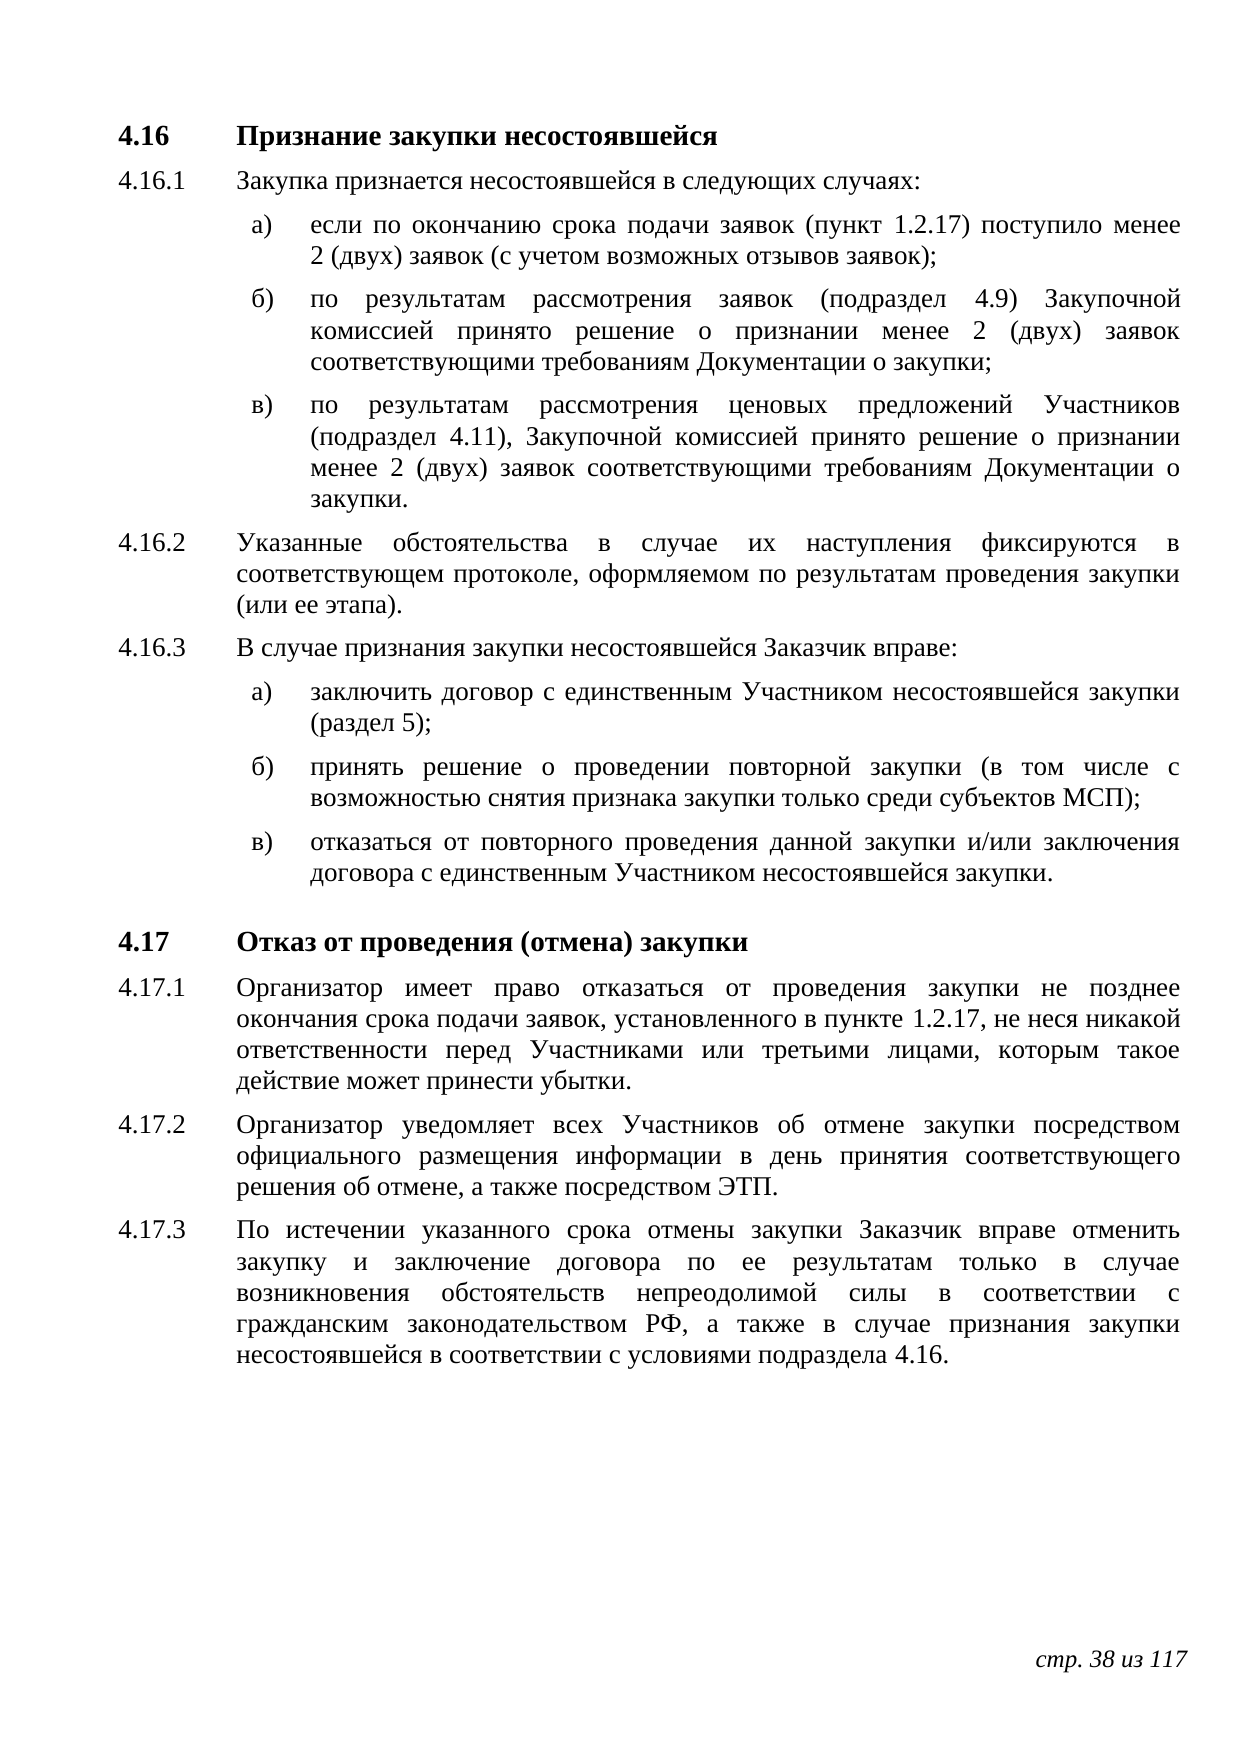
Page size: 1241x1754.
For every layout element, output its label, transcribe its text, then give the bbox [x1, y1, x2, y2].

text Закупка признается несостоявшейся в следующих случаях: [118, 164, 1181, 195]
subtitle Признание закупки несостоявшейся [118, 118, 1181, 152]
text заключить договор с единственным Участником несостоявшейся закупки (раздел 5); [251, 675, 1181, 737]
text если по окончанию срока подачи заявок (пункт 1.2.17) поступило менее 2 (двух) заявок (с учетом возможных отзывов заявок); [251, 208, 1181, 270]
text В случае признания закупки несостоявшейся Заказчик вправе: [118, 632, 1181, 663]
subtitle Отказ от проведения (отмена) закупки [118, 924, 1181, 958]
text Организатор имеет право отказаться от проведения закупки не позднее окончания срока подачи заявок, установленного в пункте 1.2.17, не неся никакой ответственности перед Участниками или третьими лицами, которым такое действие может принести убытки. [118, 971, 1181, 1095]
text по результатам рассмотрения заявок (подраздел 4.9) Закупочной комиссией принято решение о признании менее 2 (двух) заявок соответствующими требованиям Документации о закупки; [251, 283, 1181, 376]
text принять решение о проведении повторной закупки (в том числе с возможностью снятия признака закупки только среди субъектов МСП); [251, 750, 1181, 812]
text отказаться от повторного проведения данной закупки и/или заключения договора с единственным Участником несостоявшейся закупки. [251, 825, 1181, 887]
text Указанные обстоятельства в случае их наступления фиксируются в соответствующем протоколе, оформляемом по результатам проведения закупки (или ее этапа). [118, 526, 1181, 619]
text По истечении указанного срока отмены закупки Заказчик вправе отменить закупку и заключение договора по ее результатам только в случае возникновения обстоятельств непреодолимой силы в соответствии с гражданским законодательством РФ, а также в случае признания закупки несостоявшейся в соответствии с условиями подраздела 4.16. [118, 1214, 1181, 1369]
text по результатам рассмотрения ценовых предложений Участников (подраздел 4.11), Закупочной комиссией принято решение о признании менее 2 (двух) заявок соответствующими требованиям Документации о закупки. [251, 388, 1181, 513]
text Организатор уведомляет всех Участников об отмене закупки посредством официального размещения информации в день принятия соответствующего решения об отмене, а также посредством ЭТП. [118, 1108, 1181, 1201]
